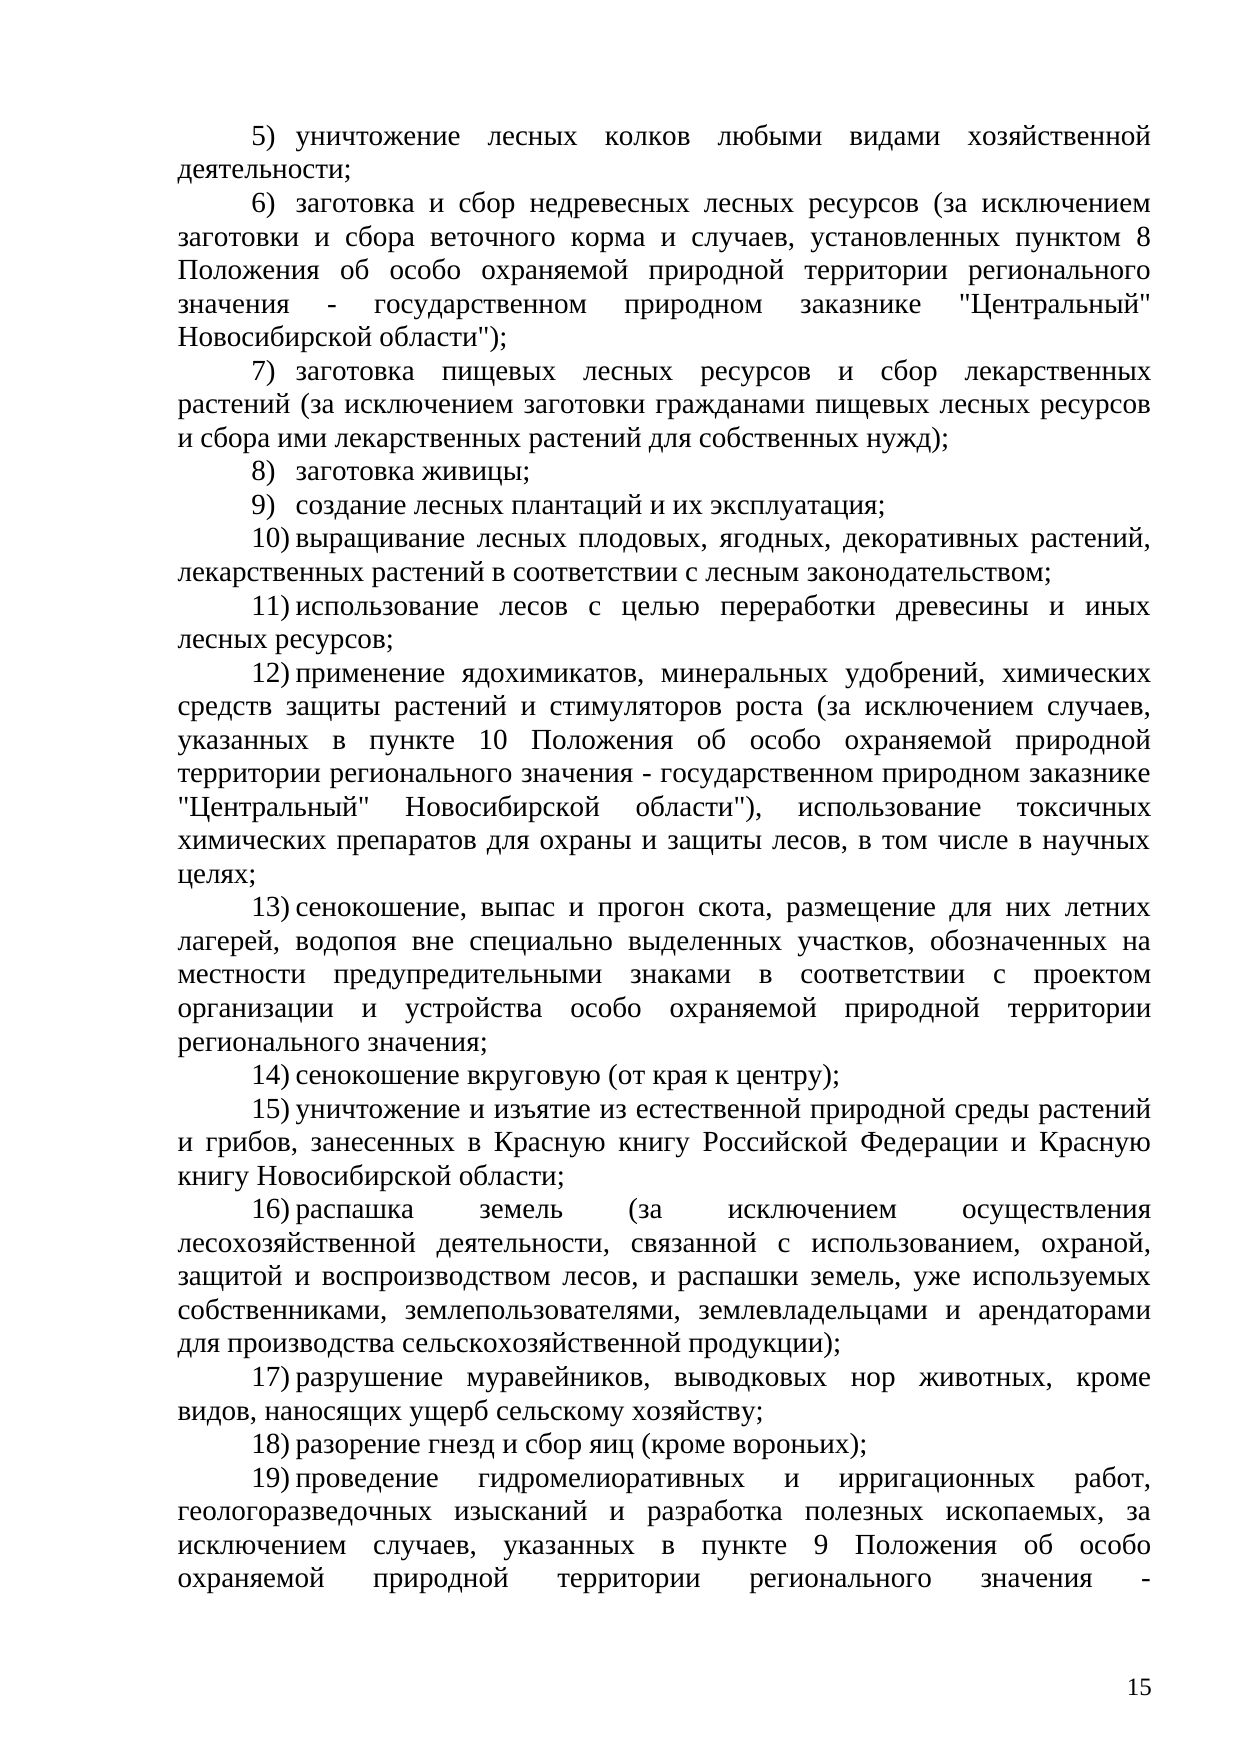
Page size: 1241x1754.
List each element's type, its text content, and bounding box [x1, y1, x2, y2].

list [177, 1460, 1152, 1594]
list распашка земель (за исключением осуществления лесохозяйственной деятельности, связанной с использованием, охраной, защитой и воспроизводством лесов, и распашки земель, уже используемых собственниками, землепользователями, землевладельцами и арендаторами для производства сельскохозяйственной продукции); [177, 1191, 1152, 1359]
list заготовка и сбор недревесных лесных ресурсов (за исключением заготовки и сбора веточного корма и случаев, установленных пунктом 8 Положения об особо охраняемой природной территории регионального значения - государственном природном заказнике "Центральный" Новосибирской области"); [177, 185, 1152, 353]
list уничтожение и изъятие из естественной природной среды растений и грибов, занесенных в Красную книгу Российской Федерации и Красную книгу Новосибирской области; [177, 1091, 1152, 1191]
list применение ядохимикатов, минеральных удобрений, химических средств защиты растений и стимуляторов роста (за исключением случаев, указанных в пункте 10 Положения об особо охраняемой природной территории регионального значения - государственном природном заказнике "Центральный" Новосибирской области"), использование токсичных химических препаратов для охраны и защиты лесов, в том числе в научных целях; [177, 655, 1152, 889]
list создание лесных плантаций и их эксплуатация; [177, 487, 1152, 521]
list уничтожение лесных колков любыми видами хозяйственной деятельности; [177, 118, 1152, 185]
list использование лесов с целью переработки древесины и иных лесных ресурсов; [177, 588, 1152, 655]
list сенокошение, выпас и прогон скота, размещение для них летних лагерей, водопоя вне специально выделенных участков, обозначенных на местности предупредительными знаками в соответствии с проектом организации и устройства особо охраняемой природной территории регионального значения; [177, 889, 1152, 1057]
list заготовка живицы; [177, 453, 1152, 487]
list выращивание лесных плодовых, ягодных, декоративных растений, лекарственных растений в соответствии с лесным законодательством; [177, 521, 1152, 588]
list разорение гнезд и сбор яиц (кроме вороньих); [177, 1426, 1152, 1460]
list заготовка пищевых лесных ресурсов и сбор лекарственных растений (за исключением заготовки гражданами пищевых лесных ресурсов и сбора ими лекарственных растений для собственных нужд); [177, 353, 1152, 453]
list сенокошение вкруговую (от края к центру); [177, 1057, 1152, 1091]
list разрушение муравейников, выводковых нор животных, кроме видов, наносящих ущерб сельскому хозяйству; [177, 1359, 1152, 1426]
